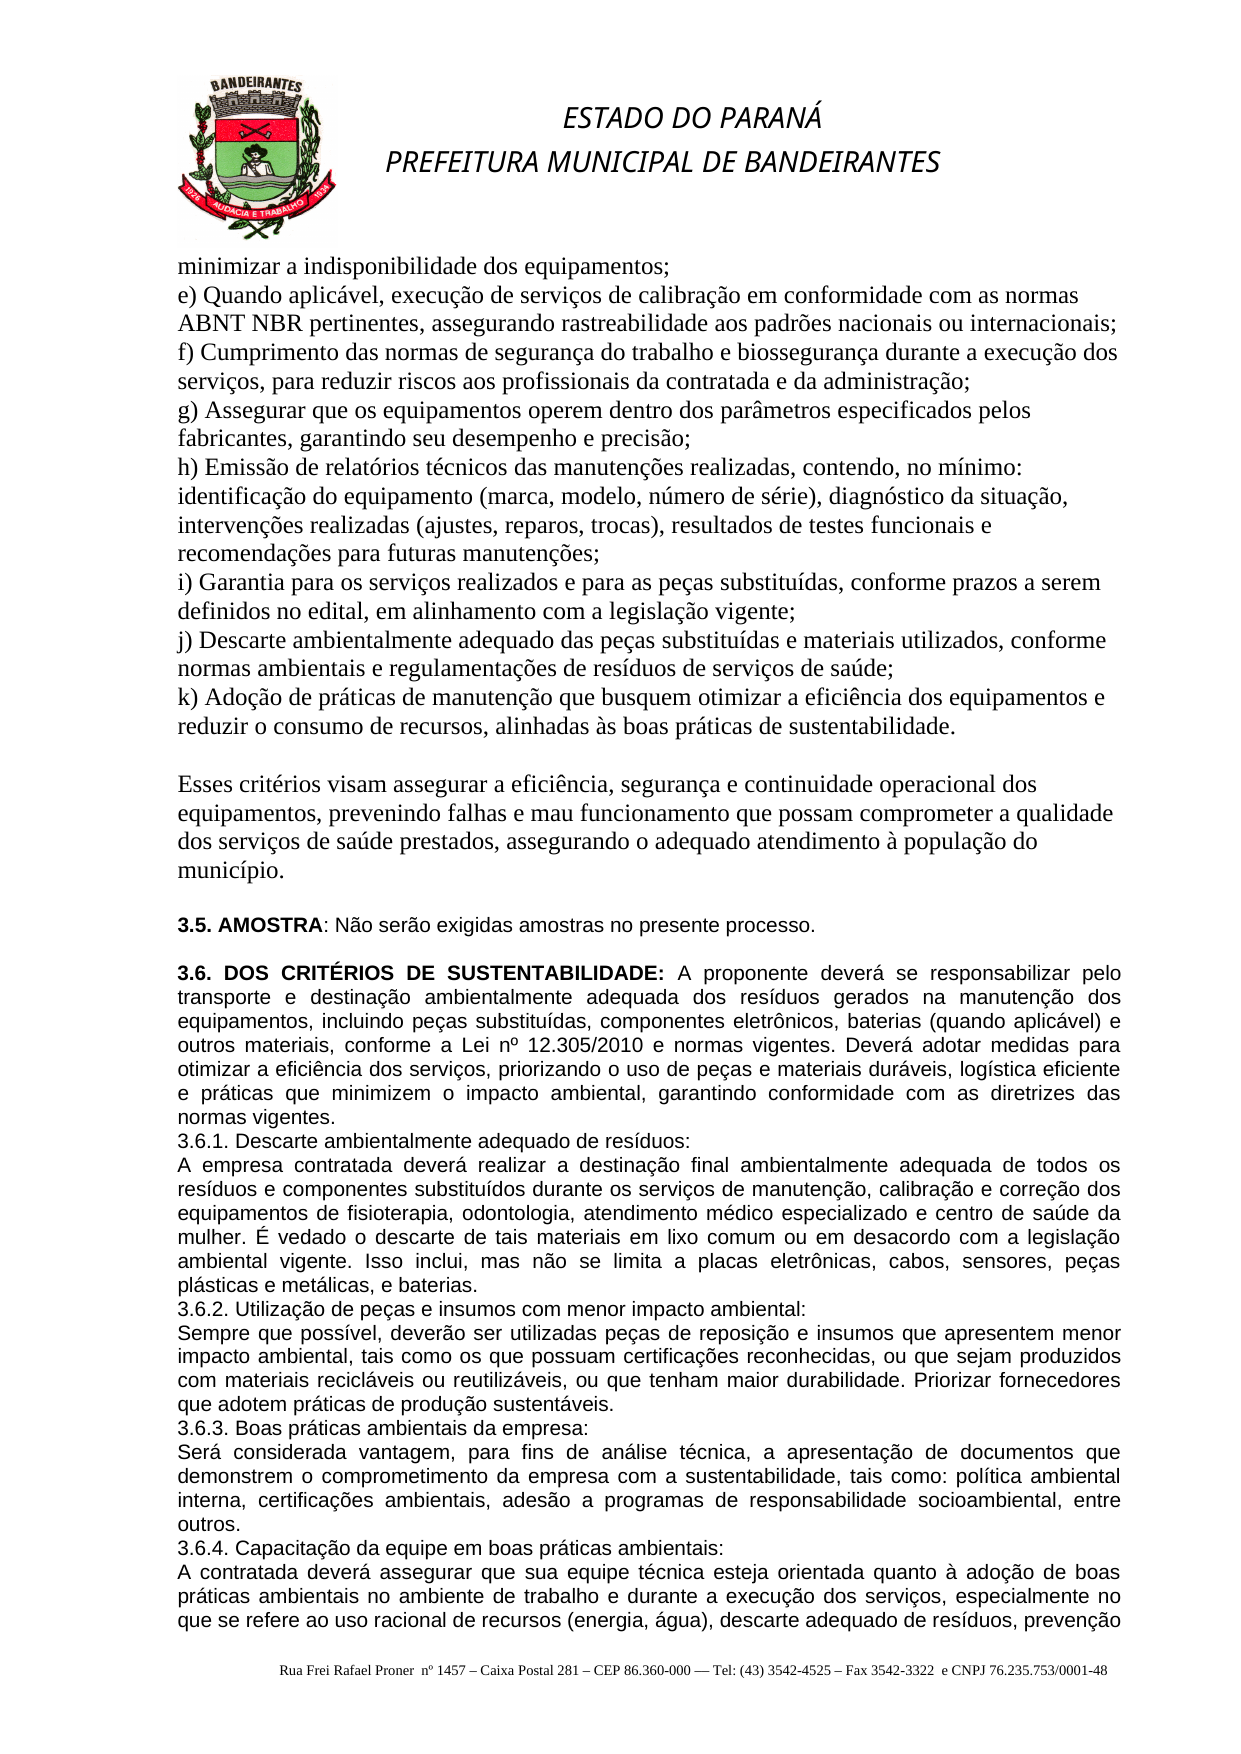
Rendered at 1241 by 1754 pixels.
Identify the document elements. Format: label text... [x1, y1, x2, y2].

text 3.6.2. Utilização de peças e insumos com menor impacto ambiental: [177, 1296, 1122, 1320]
text 3.6.1. Descarte ambientalmente adequado de resíduos: [177, 1129, 1122, 1153]
text Será considerada vantagem, para fins de análise técnica, a apresentação de documentos que demonstrem o comprometimento da empresa com a sustentabilidade, tais como: política ambiental interna, certificações ambientais, adesão a programas de responsabilidade socioambiental, entre outros. [177, 1440, 1122, 1536]
text Sempre que possível, deverão ser utilizadas peças de reposição e insumos que apresentem menor impacto ambiental, tais como os que possuam certificações reconhecidas, ou que sejam produzidos com materiais recicláveis ou reutilizáveis, ou que tenham maior durabilidade. Priorizar fornecedores que adotem práticas de produção sustentáveis. [177, 1320, 1122, 1416]
text 3.6. DOS CRITÉRIOS DE SUSTENTABILIDADE: A proponente deverá se responsabilizar pelo transporte e destinação ambientalmente adequada dos resíduos gerados na manutenção dos equipamentos, incluindo peças substituídas, componentes eletrônicos, baterias (quando aplicável) e outros materiais, conforme a Lei nº 12.305/2010 e normas vigentes. Deverá adotar medidas para otimizar a eficiência dos serviços, priorizando o uso de peças e materiais duráveis, logística eficiente e práticas que minimizem o impacto ambiental, garantindo conformidade com as diretrizes das normas vigentes. [177, 961, 1122, 1129]
picture [177, 75, 338, 248]
text Esses critérios visam assegurar a eficiência, segurança e continuidade operacional dos equipamentos, prevenindo falhas e mau funcionamento que possam comprometer a qualidade dos serviços de saúde prestados, assegurando o adequado atendimento à população do município. [177, 769, 1152, 884]
text 3.5. AMOSTRA: Não serão exigidas amostras no presente processo. [177, 913, 1152, 937]
text 3.6.3. Boas práticas ambientais da empresa: [177, 1416, 1137, 1440]
text 3.6.4. Capacitação da equipe em boas práticas ambientais: [177, 1536, 1122, 1560]
text A empresa contratada deverá realizar a destinação final ambientalmente adequada de todos os resíduos e componentes substituídos durante os serviços de manutenção, calibração e correção dos equipamentos de fisioterapia, odontologia, atendimento médico especializado e centro de saúde da mulher. É vedado o descarte de tais materiais em lixo comum ou em desacordo com a legislação ambiental vigente. Isso inclui, mas não se limita a placas eletrônicas, cabos, sensores, peças plásticas e metálicas, e baterias. [177, 1153, 1122, 1296]
